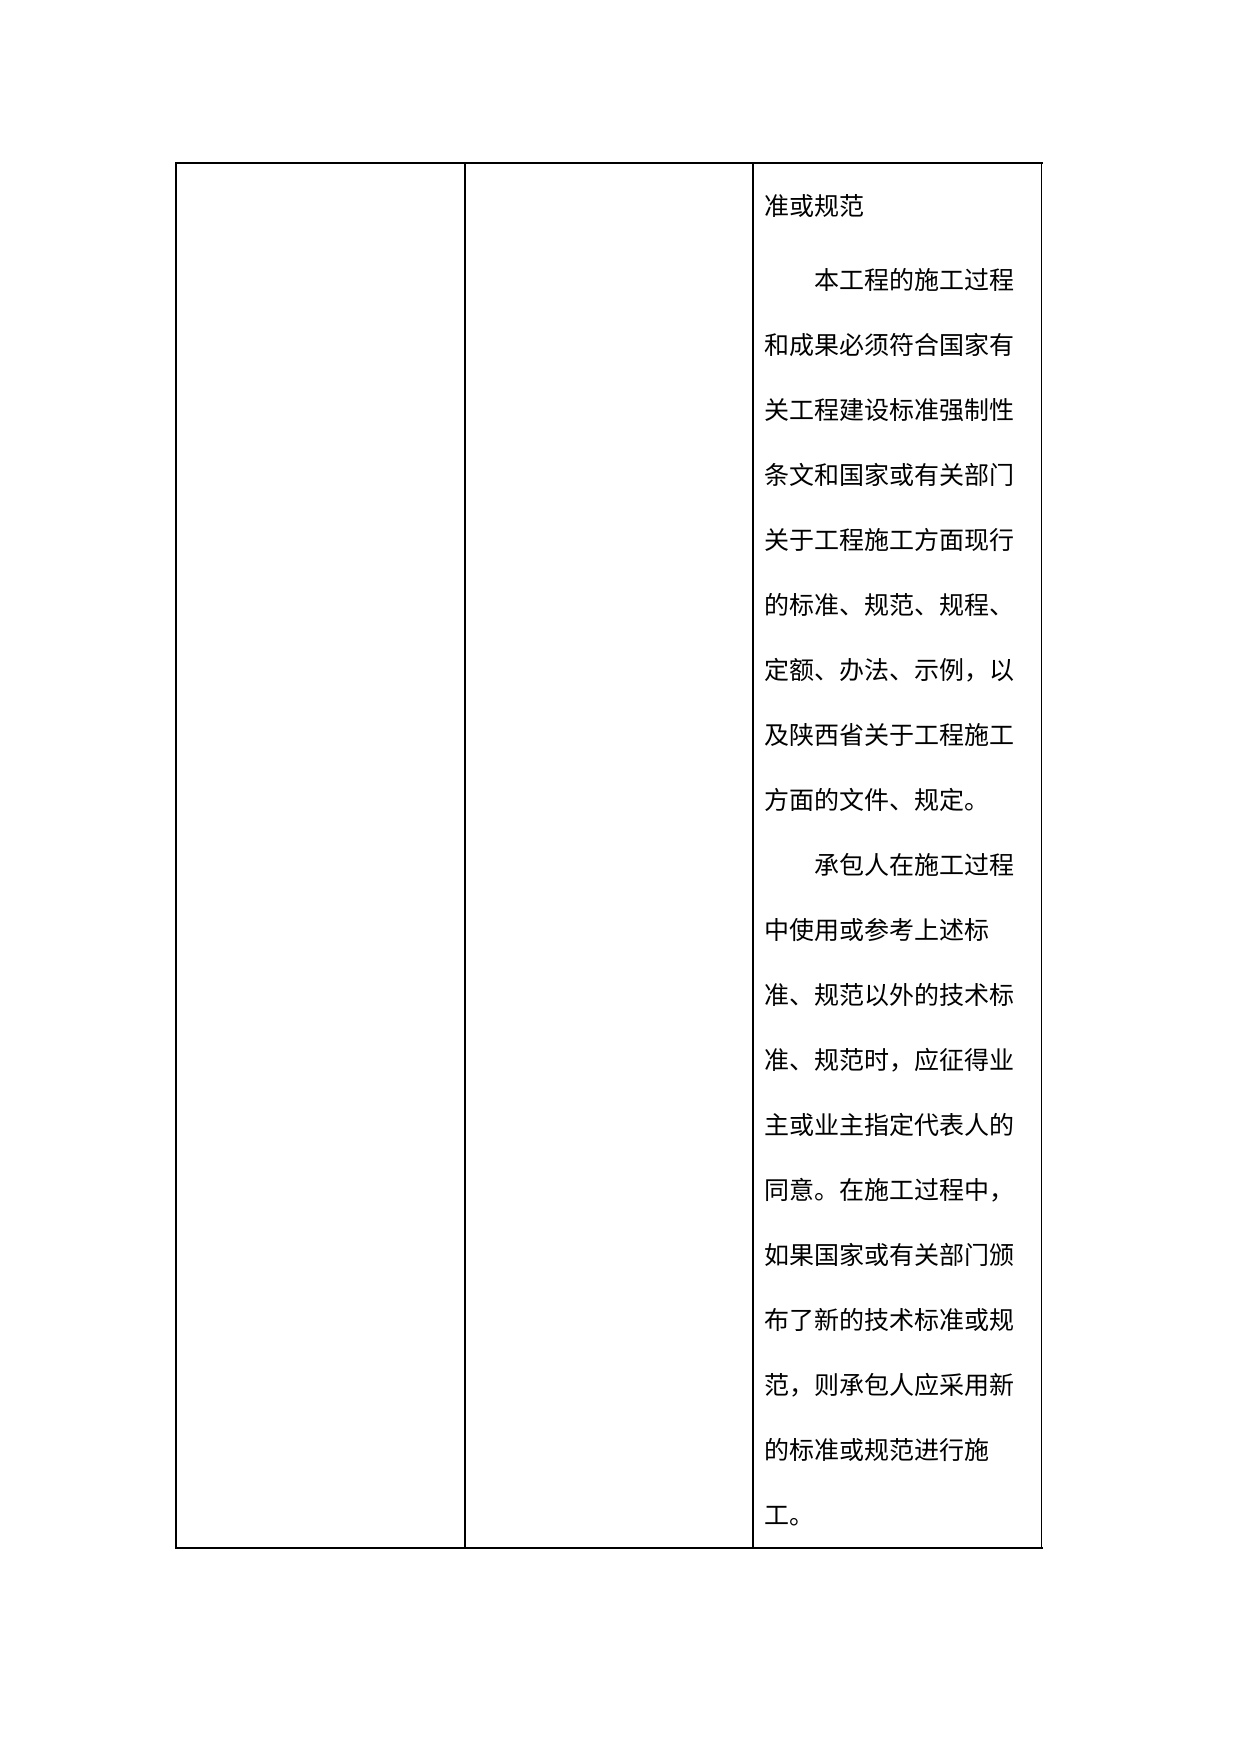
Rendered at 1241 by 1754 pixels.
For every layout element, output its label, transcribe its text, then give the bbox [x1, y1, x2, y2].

table_cell [177, 164, 464, 1547]
table_cell 1 [466, 164, 752, 1547]
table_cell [754, 164, 1041, 1547]
